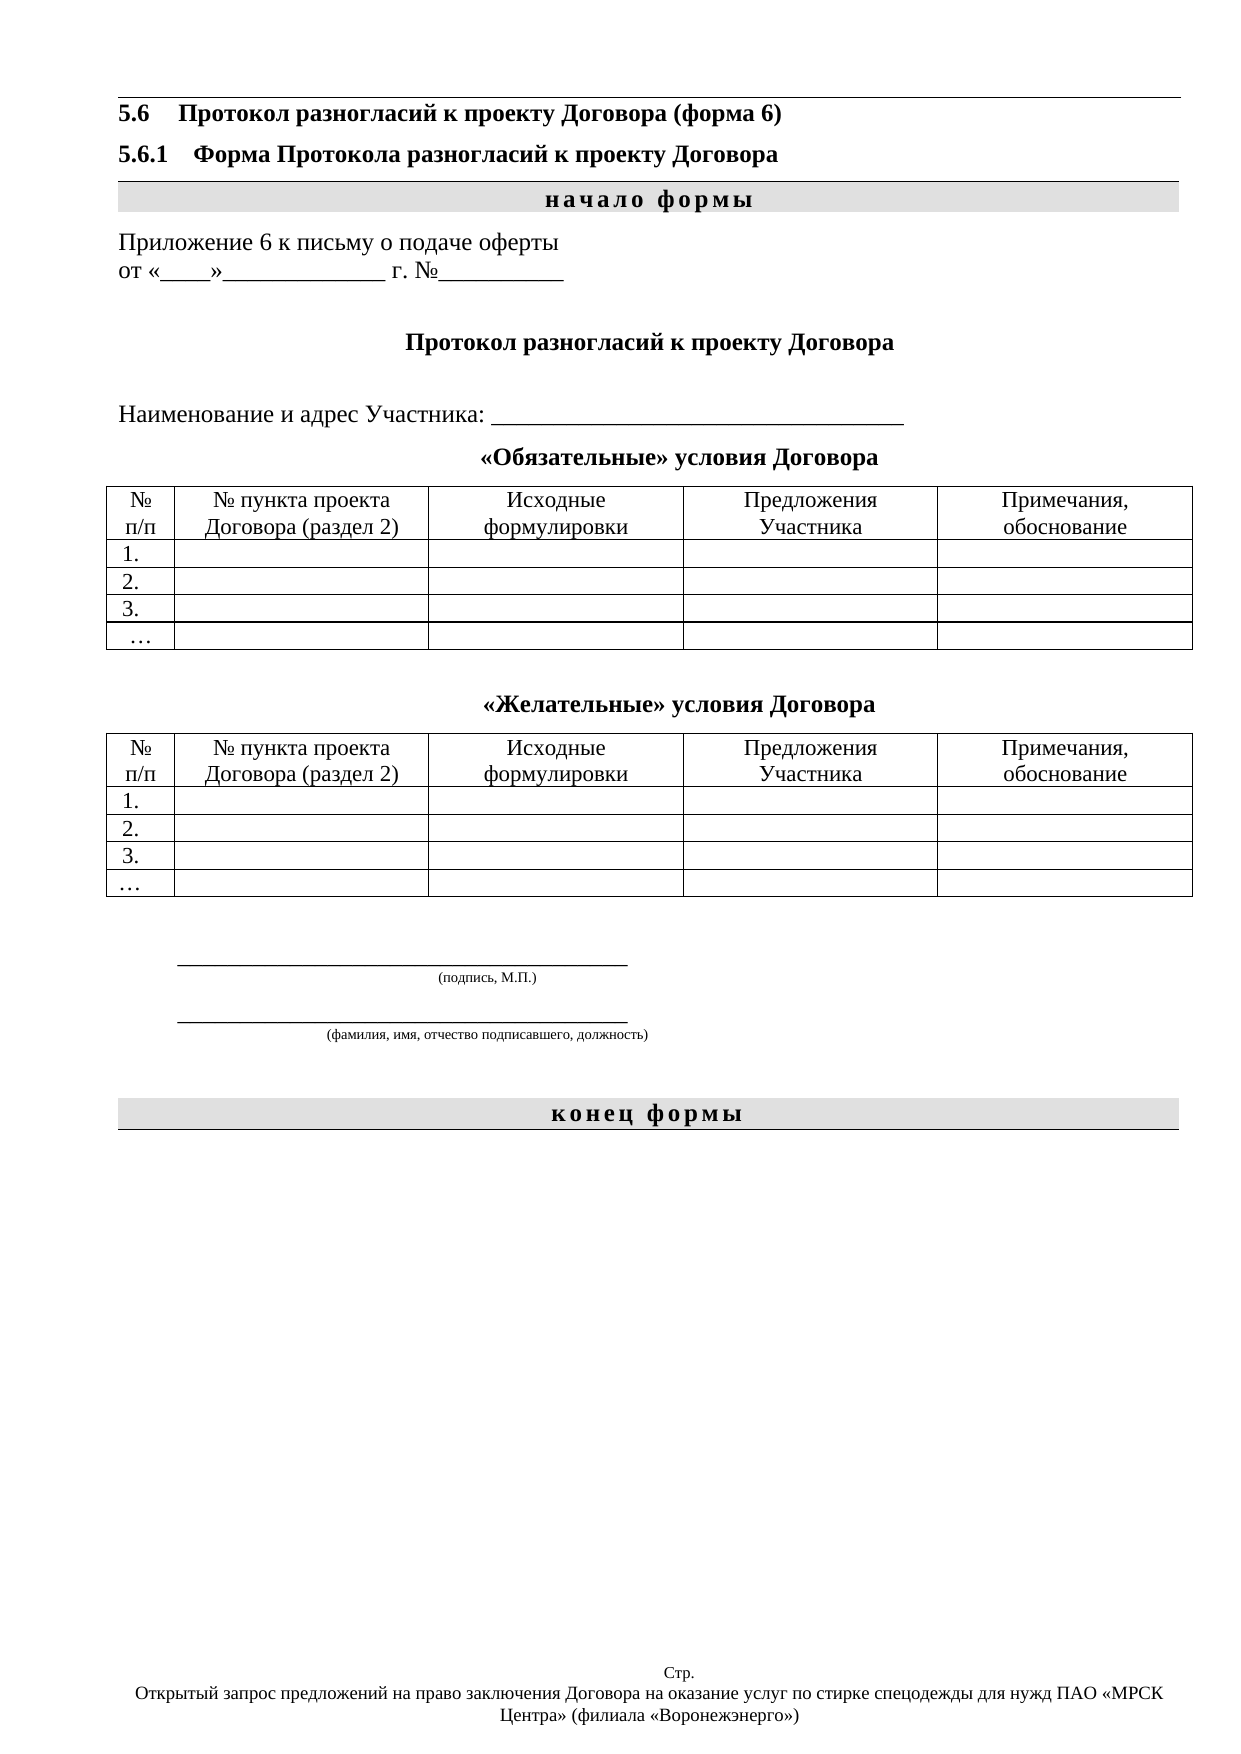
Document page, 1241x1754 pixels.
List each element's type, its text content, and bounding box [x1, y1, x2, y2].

table_cell [429, 870, 683, 896]
table_cell [107, 595, 174, 621]
table_cell … [107, 623, 174, 649]
table_cell [684, 595, 937, 621]
table_cell [429, 787, 683, 814]
table_header № п/п [107, 734, 174, 786]
table_cell [429, 815, 683, 841]
table_cell [684, 623, 937, 649]
table_header № пункта проекта Договора (раздел 2) [175, 487, 428, 539]
table_header Предложения Участника [684, 487, 937, 539]
table_header Предложения Участника [684, 734, 937, 786]
table_cell [938, 623, 1192, 649]
table_cell [107, 842, 174, 868]
table_cell [684, 787, 937, 814]
subtitle Протокол разногласий к проекту Договора (форма 6) [118, 98, 1181, 127]
subtitle Форма Протокола разногласий к проекту Договора [118, 139, 1181, 168]
table_cell … [107, 870, 174, 896]
table_cell [938, 540, 1192, 567]
text начало формы [118, 182, 1179, 212]
text Приложение 6 к письму о подаче оферты от «____»_____________ г. №__________ [118, 227, 1181, 284]
text Наименование и адрес Участника: _________________________________ [118, 399, 1181, 428]
table_cell [684, 870, 937, 896]
table_cell [107, 787, 174, 814]
table_header Исходные формулировки [429, 487, 683, 539]
table_cell [175, 540, 428, 567]
table_cell [175, 595, 428, 621]
table_cell [175, 842, 428, 868]
table_cell [107, 540, 174, 567]
table_header № п/п [107, 487, 174, 539]
table_header № пункта проекта Договора (раздел 2) [175, 734, 428, 786]
table_cell [175, 568, 428, 594]
table_cell [938, 787, 1192, 814]
table_cell [175, 870, 428, 896]
text «Желательные» условия Договора [118, 689, 1181, 718]
table_cell [429, 540, 683, 567]
text «Обязательные» условия Договора [118, 442, 1181, 471]
text ____________________________________ [118, 940, 1181, 969]
table_cell [938, 842, 1192, 868]
table_cell [429, 842, 683, 868]
text (фамилия, имя, отчество подписавшего, должность) [118, 1026, 797, 1055]
text ____________________________________ [118, 997, 1181, 1026]
table_cell [938, 815, 1192, 841]
table_cell [684, 540, 937, 567]
table_header Примечания, обоснование [938, 734, 1192, 786]
table_cell [429, 568, 683, 594]
table_cell [107, 568, 174, 594]
table_cell [938, 568, 1192, 594]
table_cell [684, 815, 937, 841]
table_header Примечания, обоснование [938, 487, 1192, 539]
text Протокол разногласий к проекту Договора [118, 327, 1181, 356]
text конец формы [118, 1098, 1179, 1129]
table_cell [107, 815, 174, 841]
table_cell [684, 568, 937, 594]
table_cell [175, 815, 428, 841]
table_header Исходные формулировки [429, 734, 683, 786]
table_cell [938, 595, 1192, 621]
table_cell [175, 787, 428, 814]
text (подпись, М.П.) [118, 969, 797, 997]
table_cell [684, 842, 937, 868]
table_cell [429, 595, 683, 621]
table_cell [938, 870, 1192, 896]
table_cell [429, 623, 683, 649]
table_cell [175, 623, 428, 649]
